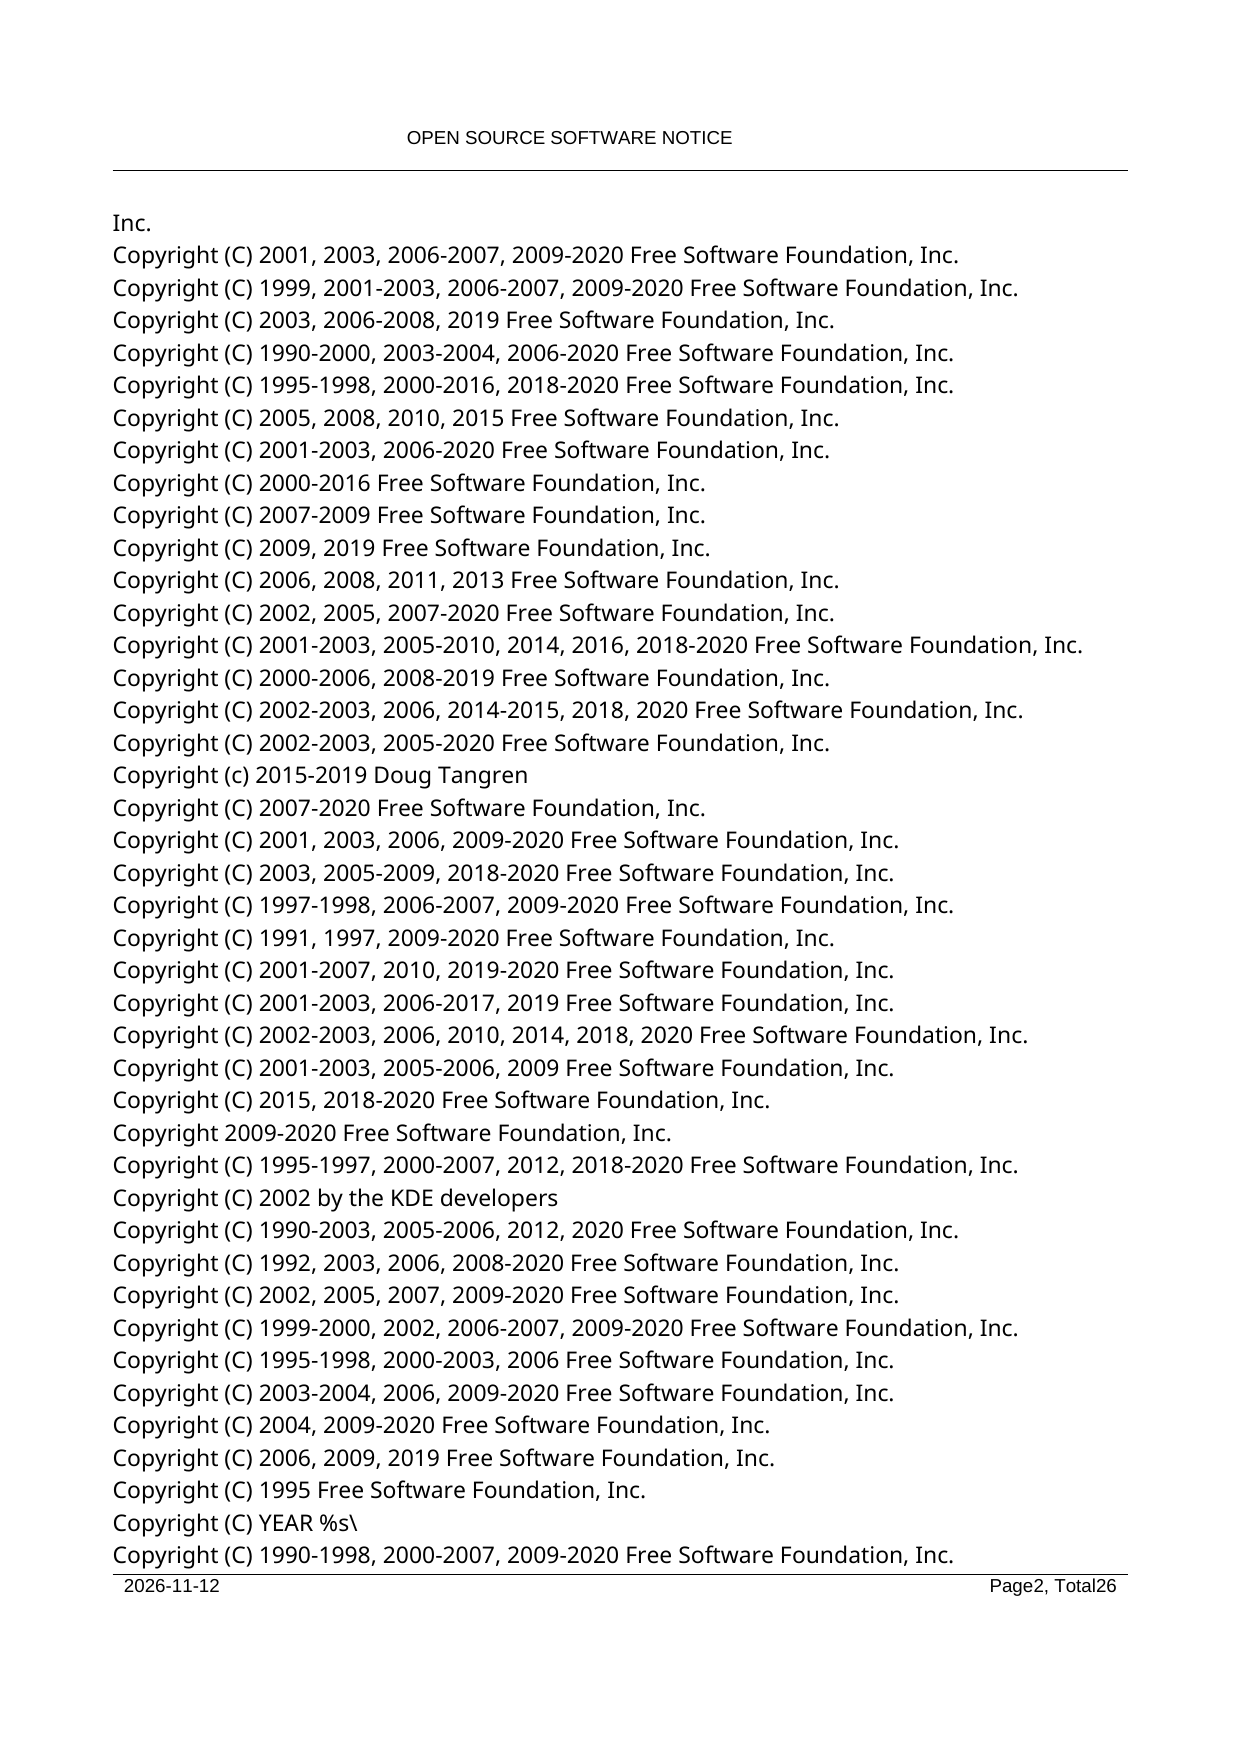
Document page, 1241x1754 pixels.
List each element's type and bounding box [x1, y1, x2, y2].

text [112, 206, 1128, 1571]
